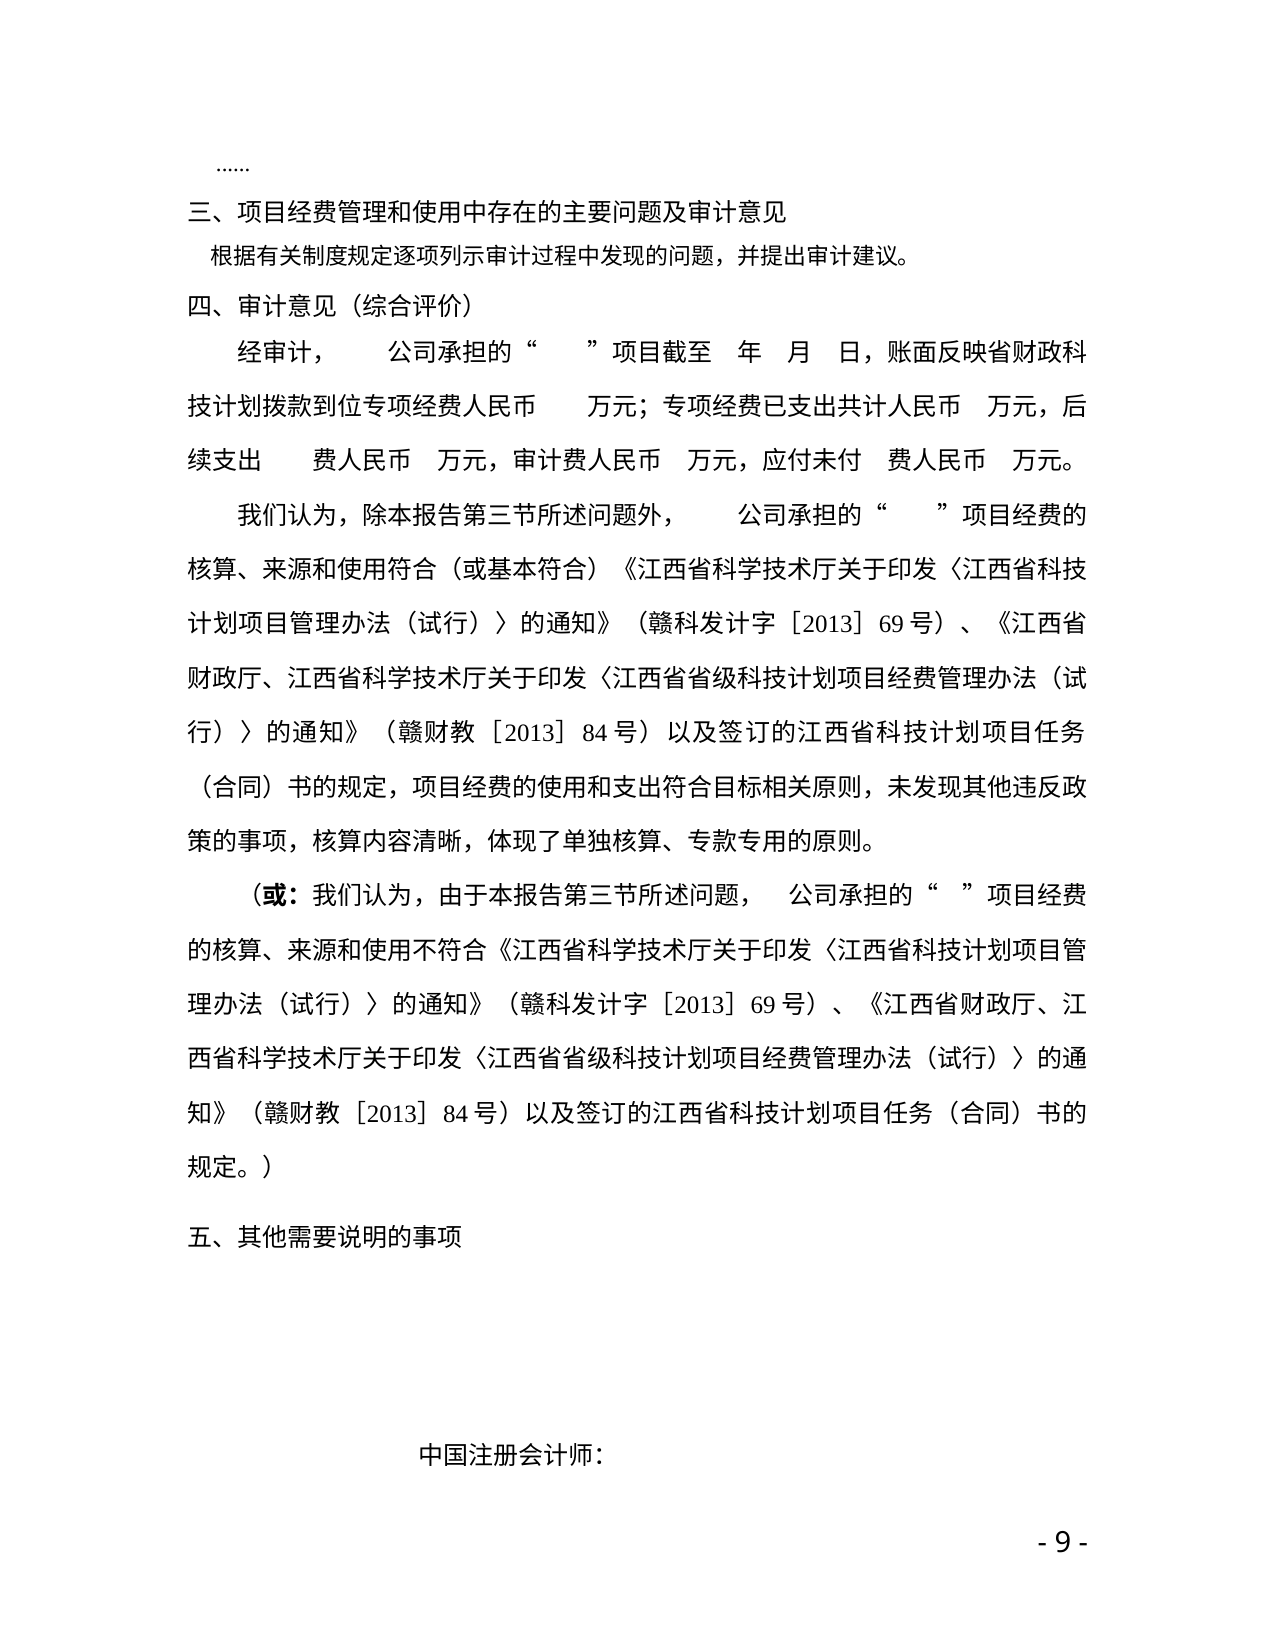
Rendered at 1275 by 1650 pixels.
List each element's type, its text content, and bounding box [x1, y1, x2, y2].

text ...... [187, 150, 1088, 176]
text 我们认为，除本报告第三节所述问题外， 公司承担的“ ”项目经费的核算、来源和使用符合（或基本符合）《江西省科学技术厅关于印发〈江西省科技计划项目管理办法（试行）〉的通知》（赣科发计字［2013］69号）、《江西省财政厅、江西省科学技术厅关于印发〈江西省省级科技计划项目经费管理办法（试行）〉的通知》（赣财教［2013］84号）以及签订的江西省科技计划项目任务（合同）书的规定，项目经费的使用和支出符合目标相关原则，未发现其他违反政策的事项，核算内容清晰，体现了单独核算、专款专用的原则。 [187, 495, 1088, 858]
text 四、审计意见（综合评价） [187, 286, 1088, 323]
text （或：我们认为，由于本报告第三节所述问题， 公司承担的“ ”项目经费的核算、来源和使用不符合《江西省科学技术厅关于印发〈江西省科技计划项目管理办法（试行）〉的通知》（赣科发计字［2013］69号）、《江西省财政厅、江西省科学技术厅关于印发〈江西省省级科技计划项目经费管理办法（试行）〉的通知》（赣财教［2013］84号）以及签订的江西省科技计划项目任务（合同）书的规定。） [187, 876, 1088, 1184]
text 五、其他需要说明的事项 [187, 1218, 1088, 1254]
text 三、项目经费管理和使用中存在的主要问题及审计意见 [187, 192, 1088, 228]
text 中国注册会计师： [187, 1436, 1088, 1472]
text 经审计， 公司承担的“ ”项目截至 年 月 日，账面反映省财政科技计划拨款到位专项经费人民币 万元；专项经费已支出共计人民币 万元，后续支出 费人民币 万元，审计费人民币 万元，应付未付 费人民币 万元。 [187, 332, 1088, 477]
text 根据有关制度规定逐项列示审计过程中发现的问题，并提出审计建议。 [187, 238, 1088, 271]
